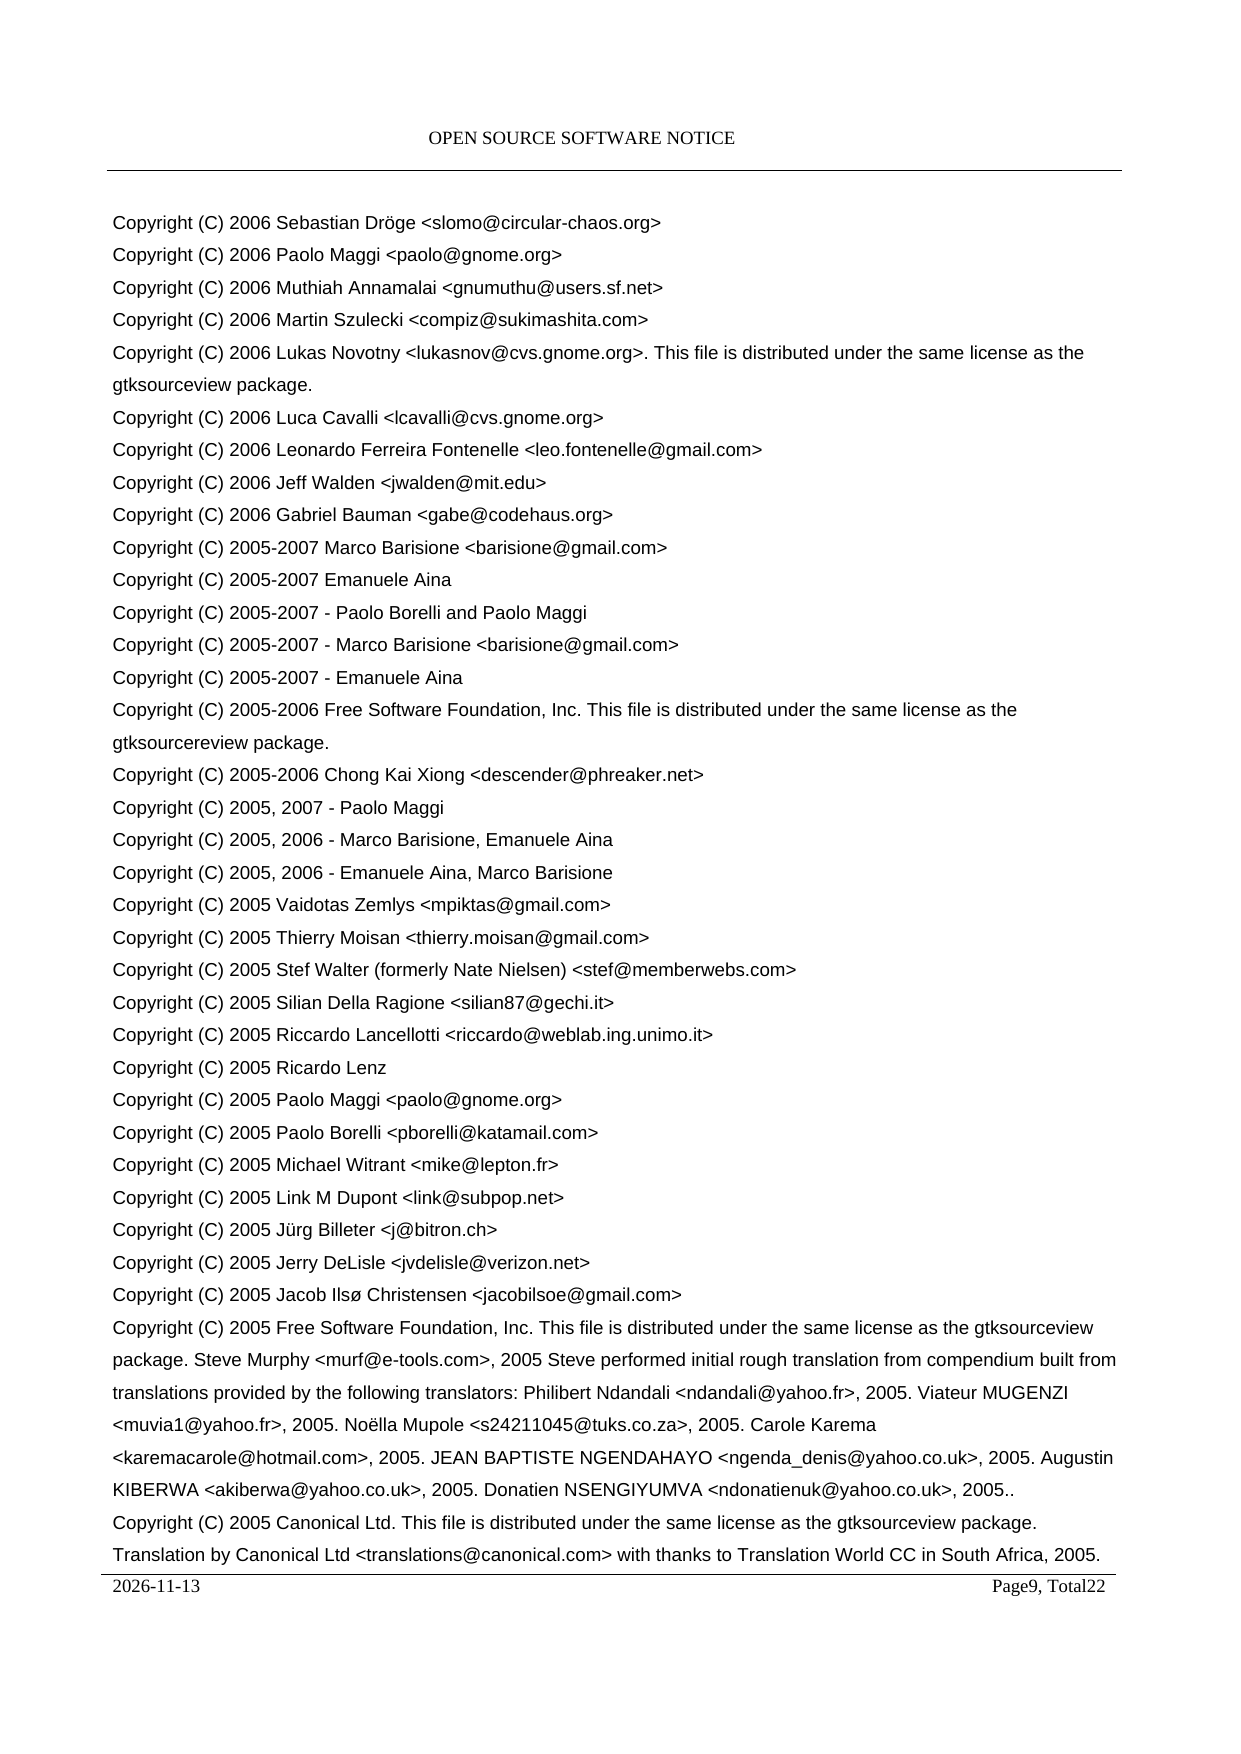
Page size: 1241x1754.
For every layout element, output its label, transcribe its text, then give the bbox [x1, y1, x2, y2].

text Copyright (C) 2005 Canonical Ltd. This file is distributed under the same license as the gtksourceview package. Translation by Canonical Ltd <translations@canonical.com> with thanks to Translation World CC in South Africa, 2005. [112, 1506, 1128, 1571]
text Copyright (C) 2005 Vaidotas Zemlys <mpiktas@gmail.com> [112, 889, 1128, 921]
text Copyright (C) 2005 Paolo Borelli <pborelli@katamail.com> [112, 1116, 1128, 1149]
text Copyright (C) 2005-2007 - Emanuele Aina [112, 661, 1128, 694]
text Copyright (C) 2005-2007 - Marco Barisione <barisione@gmail.com> [112, 629, 1128, 661]
text Copyright (C) 2005-2006 Free Software Foundation, Inc. This file is distributed under the same license as the gtksourcereview package. [112, 694, 1128, 759]
text Copyright (C) 2005, 2006 - Emanuele Aina, Marco Barisione [112, 856, 1128, 889]
text Copyright (C) 2005 Jürg Billeter <j@bitron.ch> [112, 1214, 1128, 1246]
text Copyright (C) 2006 Martin Szulecki <compiz@sukimashita.com> [112, 304, 1128, 336]
text Copyright (C) 2005 Michael Witrant <mike@lepton.fr> [112, 1149, 1128, 1181]
text Copyright (C) 2005 Link M Dupont <link@subpop.net> [112, 1181, 1128, 1214]
text Copyright (C) 2005-2007 Marco Barisione <barisione@gmail.com> [112, 531, 1128, 564]
text Copyright (C) 2006 Muthiah Annamalai <gnumuthu@users.sf.net> [112, 271, 1128, 304]
text Copyright (C) 2005 Silian Della Ragione <silian87@gechi.it> [112, 986, 1128, 1019]
text Copyright (C) 2005-2007 Emanuele Aina [112, 564, 1128, 596]
text Copyright (C) 2006 Luca Cavalli <lcavalli@cvs.gnome.org> [112, 401, 1128, 434]
text Copyright (C) 2005 Ricardo Lenz [112, 1051, 1128, 1084]
text Copyright (C) 2005 Jacob Ilsø Christensen <jacobilsoe@gmail.com> [112, 1279, 1128, 1311]
text Copyright (C) 2006 Gabriel Bauman <gabe@codehaus.org> [112, 499, 1128, 531]
text Copyright (C) 2005, 2006 - Marco Barisione, Emanuele Aina [112, 824, 1128, 856]
text Copyright (C) 2005 Thierry Moisan <thierry.moisan@gmail.com> [112, 921, 1128, 954]
text Copyright (C) 2006 Lukas Novotny <lukasnov@cvs.gnome.org>. This file is distributed under the same license as the gtksourceview package. [112, 336, 1128, 401]
text Copyright (C) 2005 Paolo Maggi <paolo@gnome.org> [112, 1084, 1128, 1116]
text Copyright (C) 2005-2007 - Paolo Borelli and Paolo Maggi [112, 596, 1128, 629]
text Copyright (C) 2005-2006 Chong Kai Xiong <descender@phreaker.net> [112, 759, 1128, 791]
text Copyright (C) 2006 Jeff Walden <jwalden@mit.edu> [112, 466, 1128, 499]
text Copyright (C) 2005 Jerry DeLisle <jvdelisle@verizon.net> [112, 1246, 1128, 1279]
text Copyright (C) 2005 Free Software Foundation, Inc. This file is distributed under the same license as the gtksourceview package. Steve Murphy <murf@e-tools.com>, 2005 Steve performed initial rough translation from compendium built from translations provided by the following translators: Philibert Ndandali <ndandali@yahoo.fr>, 2005. Viateur MUGENZI <muvia1@yahoo.fr>, 2005. Noëlla Mupole <s24211045@tuks.co.za>, 2005. Carole Karema <karemacarole@hotmail.com>, 2005. JEAN BAPTISTE NGENDAHAYO <ngenda_denis@yahoo.co.uk>, 2005. Augustin KIBERWA <akiberwa@yahoo.co.uk>, 2005. Donatien NSENGIYUMVA <ndonatienuk@yahoo.co.uk>, 2005.. [112, 1311, 1128, 1506]
text Copyright (C) 2005 Stef Walter (formerly Nate Nielsen) <stef@memberwebs.com> [112, 954, 1128, 986]
text Copyright (C) 2006 Sebastian Dröge <slomo@circular-chaos.org> [112, 206, 1128, 239]
text Copyright (C) 2005 Riccardo Lancellotti <riccardo@weblab.ing.unimo.it> [112, 1019, 1128, 1051]
text Copyright (C) 2005, 2007 - Paolo Maggi [112, 791, 1128, 824]
text Copyright (C) 2006 Leonardo Ferreira Fontenelle <leo.fontenelle@gmail.com> [112, 434, 1128, 466]
text Copyright (C) 2006 Paolo Maggi <paolo@gnome.org> [112, 239, 1128, 271]
